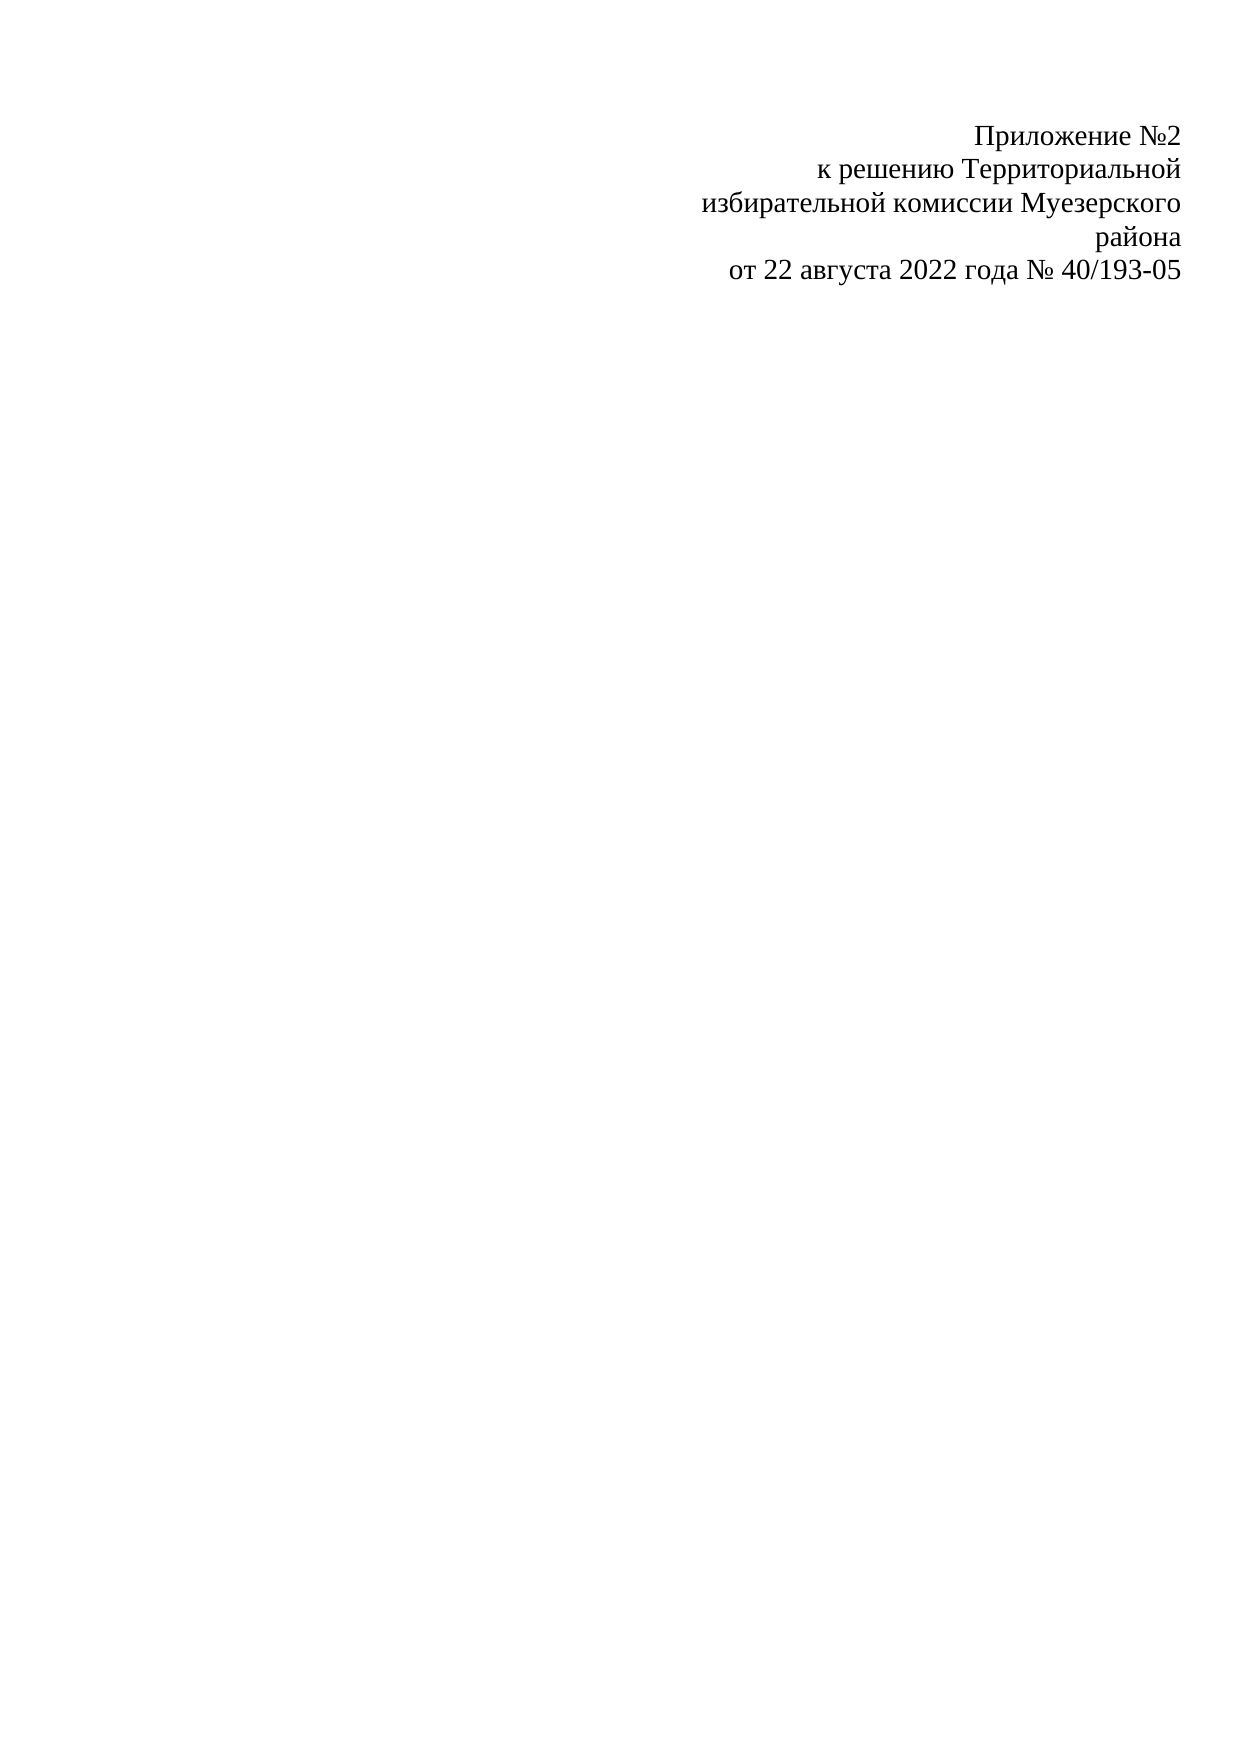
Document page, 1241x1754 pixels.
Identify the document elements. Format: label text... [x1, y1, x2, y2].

text к решению Территориальной избирательной комиссии Муезерского района [634, 152, 1181, 252]
text от 22 августа 2022 года № 40/193-05 [634, 252, 1181, 286]
text Приложение №2 [634, 118, 1181, 152]
